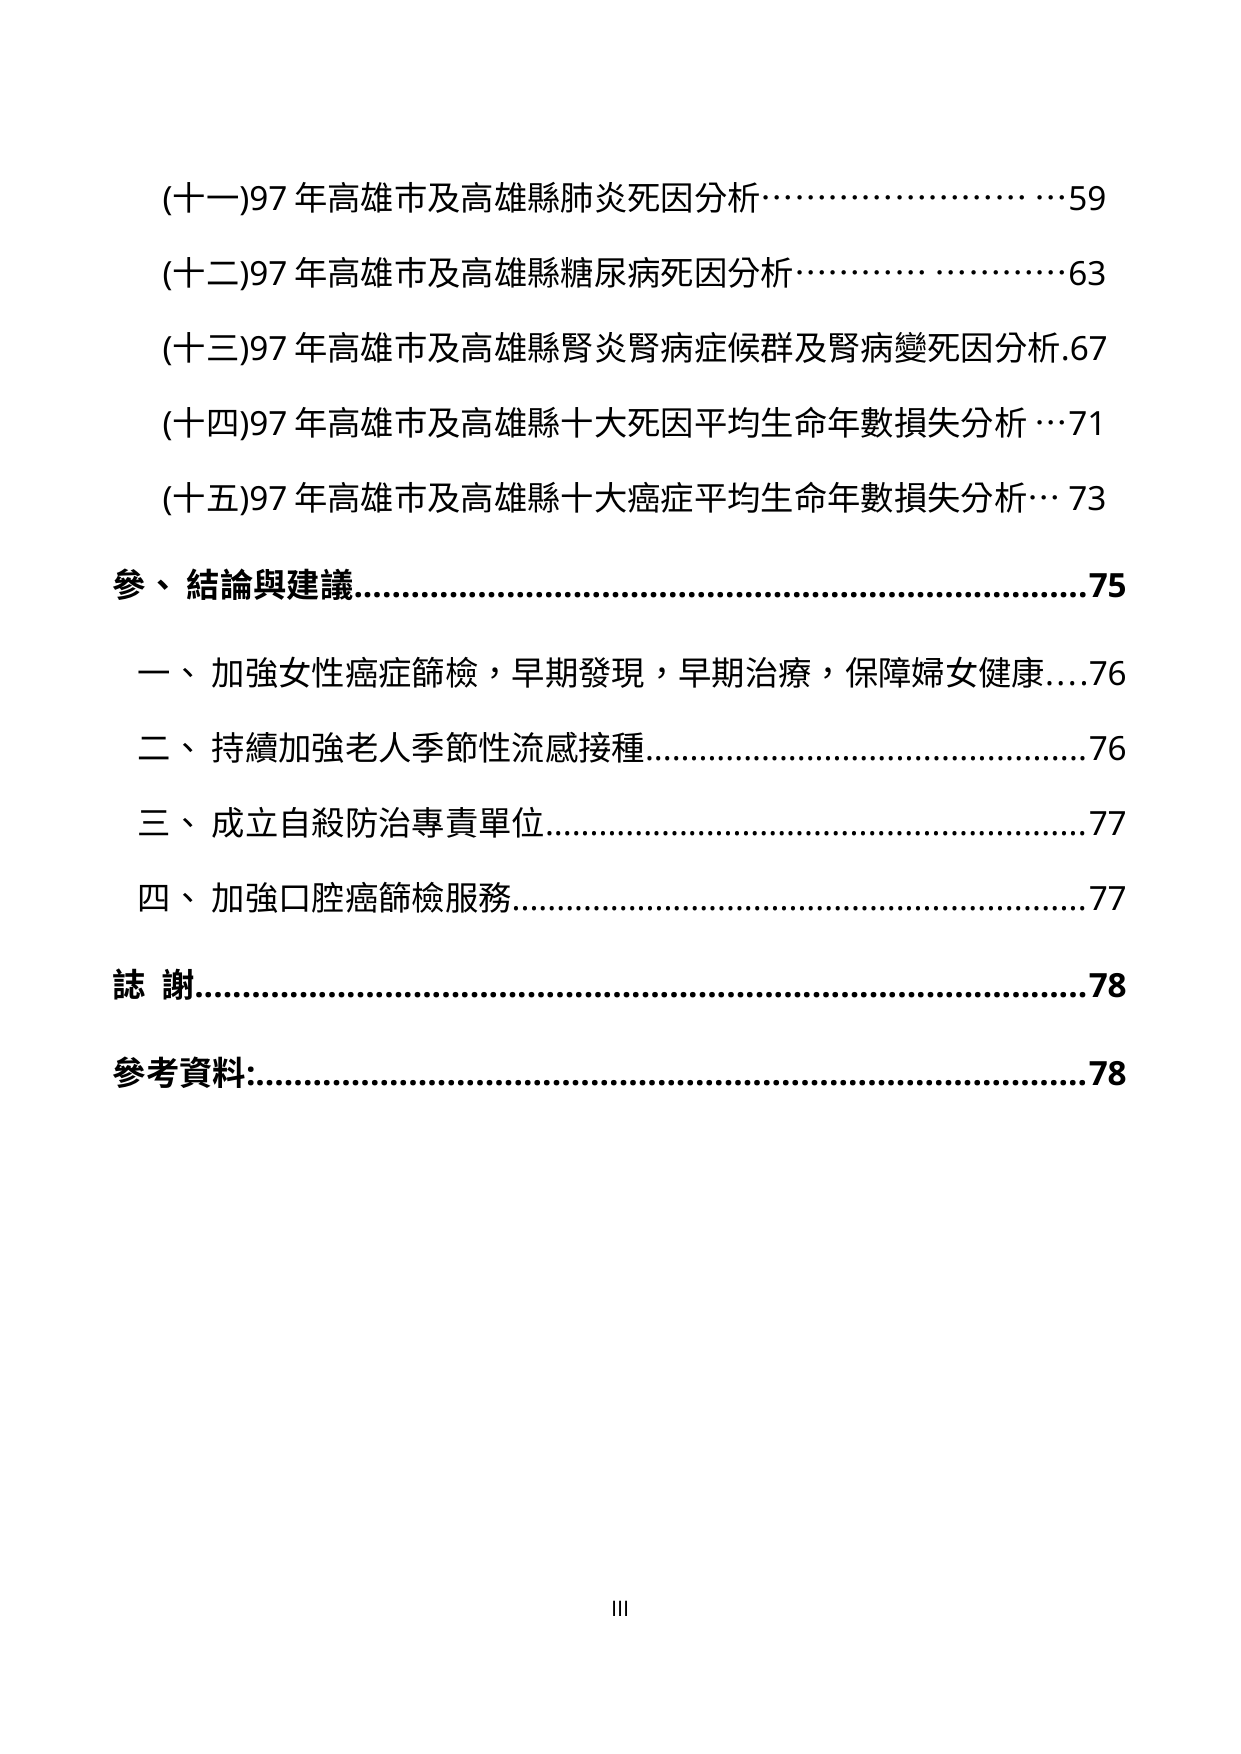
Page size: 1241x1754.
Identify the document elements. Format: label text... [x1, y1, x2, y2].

text 二、 持續加強老人季節性流感接種 76 [137, 708, 1128, 783]
text (十五)97年高雄巿及高雄縣十大癌症平均生命年數損失分析… 73 [162, 458, 1128, 533]
text 三、 成立自殺防治專責單位 77 [137, 783, 1128, 858]
text (十一)97年高雄巿及高雄縣肺炎死因分析…………………… …59 [162, 158, 1128, 233]
text 參考資料: 78 [112, 1033, 1128, 1108]
text (十二)97年高雄巿及高雄縣糖尿病死因分析………… …………63 [162, 233, 1128, 308]
text 參、 結論與建議 75 [112, 546, 1128, 621]
text 一、 加強女性癌症篩檢，早期發現，早期治療，保障婦女健康 76 [137, 633, 1128, 708]
text (十三)97年高雄巿及高雄縣腎炎腎病症候群及腎病變死因分析.67 [162, 308, 1128, 383]
text 誌 謝 78 [112, 946, 1128, 1021]
text 四、 加強口腔癌篩檢服務 77 [137, 858, 1128, 933]
text (十四)97年高雄巿及高雄縣十大死因平均生命年數損失分析 …71 [162, 383, 1128, 458]
